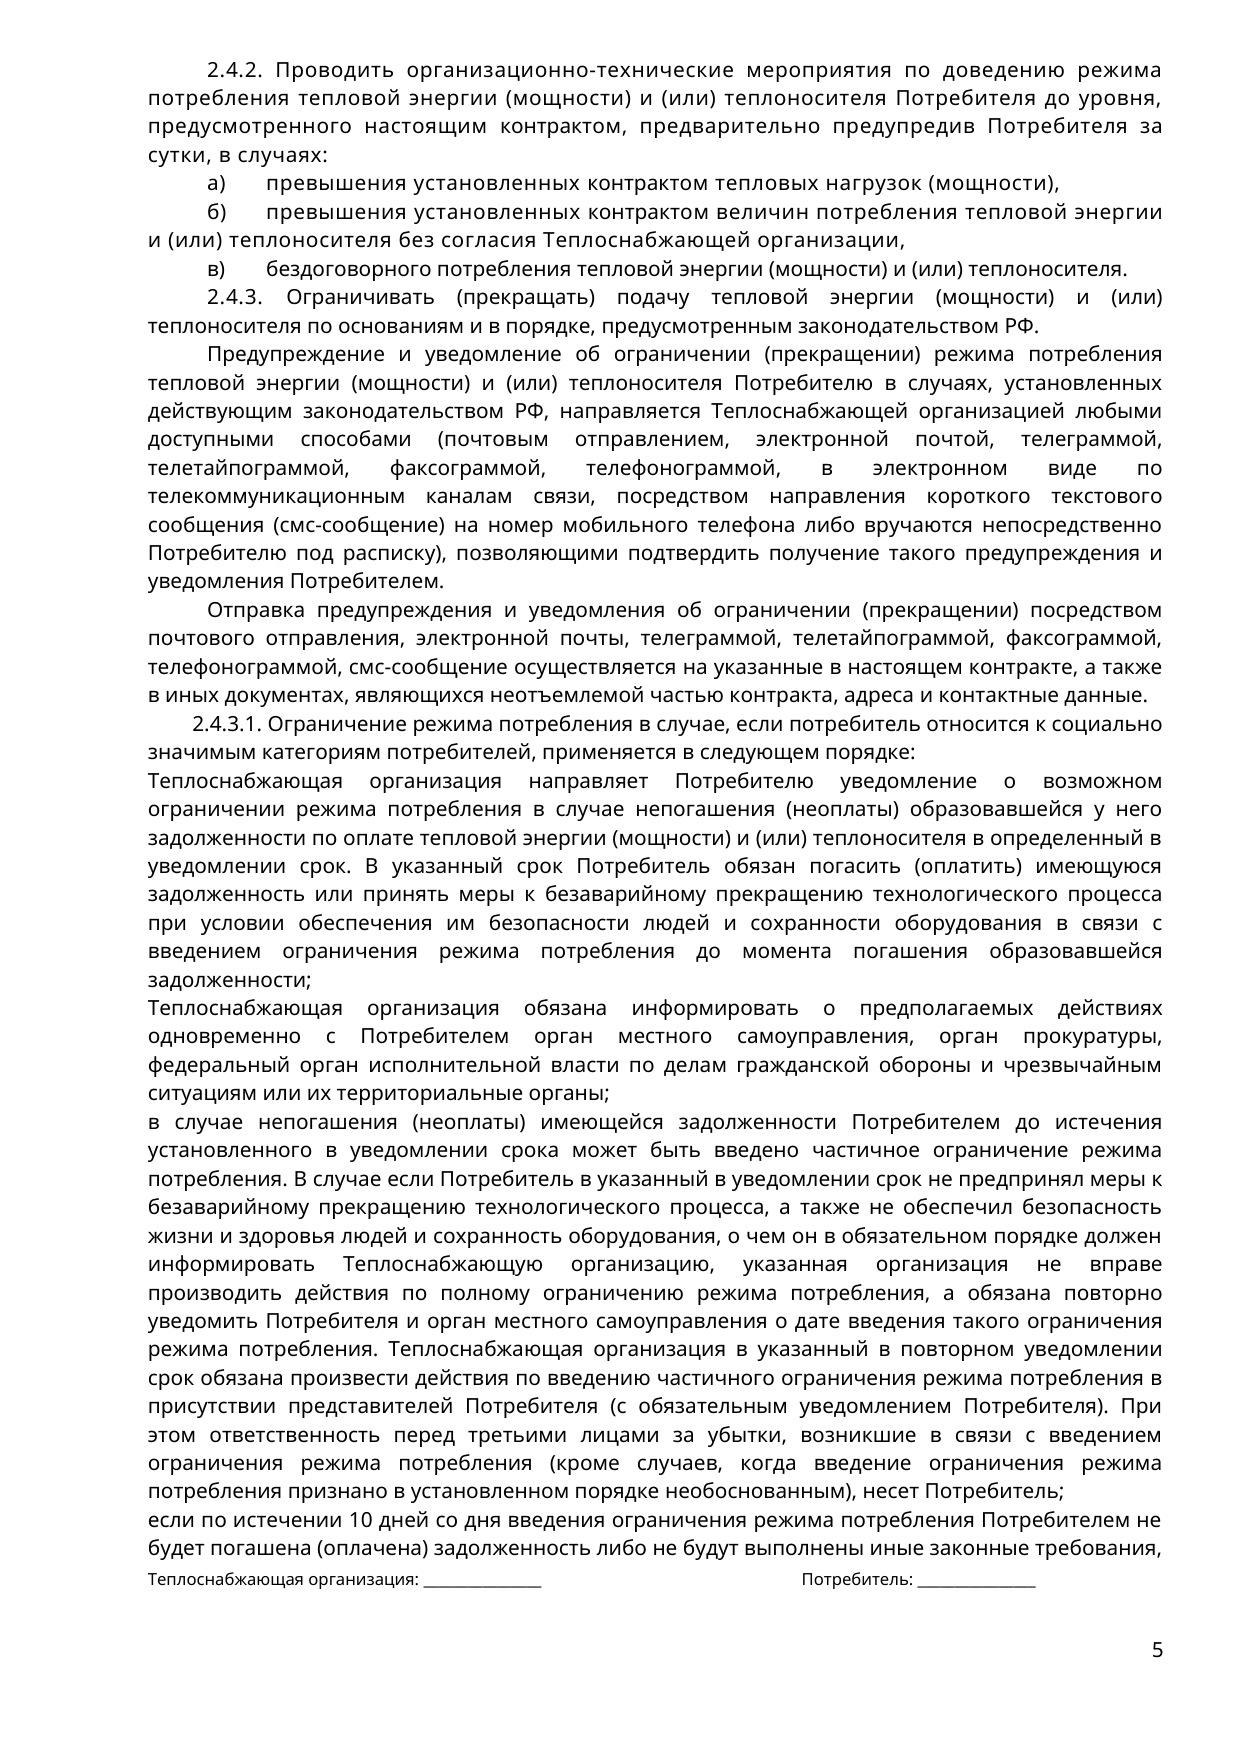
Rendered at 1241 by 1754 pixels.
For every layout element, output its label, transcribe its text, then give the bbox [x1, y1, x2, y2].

list превышения установленных контрактом тепловых нагрузок (мощности), [148, 168, 1163, 197]
text Предупреждение и уведомление об ограничении (прекращении) режима потребления тепловой энергии (мощности) и (или) теплоносителя Потребителю в случаях, установленных действующим законодательством РФ, направляется Теплоснабжающей организацией любыми доступными способами (почтовым отправлением, электронной почтой, телеграммой, телетайпограммой, факсограммой, телефонограммой, в электронном виде по телекоммуникационным каналам связи, посредством направления короткого текстового сообщения (смс-сообщение) на номер мобильного телефона либо вручаются непосредственно Потребителю под расписку), позволяющими подтвердить получение такого предупреждения и уведомления Потребителем. [148, 339, 1163, 595]
text Теплоснабжающая организация обязана информировать о предполагаемых действиях одновременно с Потребителем орган местного самоуправления, орган прокуратуры, федеральный орган исполнительной власти по делам гражданской обороны и чрезвычайным ситуациям или их территориальные органы; [148, 993, 1163, 1107]
text Отправка предупреждения и уведомления об ограничении (прекращении) посредством почтового отправления, электронной почты, телеграммой, телетайпограммой, факсограммой, телефонограммой, смс-сообщение осуществляется на указанные в настоящем контракте, а также в иных документах, являющихся неотъемлемой частью контракта, адреса и контактные данные. [148, 595, 1163, 709]
text 2.4.3.1. Ограничение режима потребления в случае, если потребитель относится к социально значимым категориям потребителей, применяется в следующем порядке: [148, 709, 1163, 766]
text в случае непогашения (неоплаты) имеющейся задолженности Потребителем до истечения установленного в уведомлении срока может быть введено частичное ограничение режима потребления. В случае если Потребитель в указанный в уведомлении срок не предпринял меры к безаварийному прекращению технологического процесса, а также не обеспечил безопасность жизни и здоровья людей и сохранность оборудования, о чем он в обязательном порядке должен информировать Теплоснабжающую организацию, указанная организация не вправе производить действия по полному ограничению режима потребления, а обязана повторно уведомить Потребителя и орган местного самоуправления о дате введения такого ограничения режима потребления. Теплоснабжающая организация в указанный в повторном уведомлении срок обязана произвести действия по введению частичного ограничения режима потребления в присутствии представителей Потребителя (с обязательным уведомлением Потребителя). При этом ответственность перед третьими лицами за убытки, возникшие в связи с введением ограничения режима потребления (кроме случаев, когда введение ограничения режима потребления признано в установленном порядке необоснованным), несет Потребитель; [148, 1107, 1163, 1505]
text 2.4.2. Проводить организационно-технические мероприятия по доведению режима потребления тепловой энергии (мощности) и (или) теплоносителя Потребителя до уровня, предусмотренного настоящим контрактом, предварительно предупредив Потребителя за сутки, в случаях: [148, 55, 1163, 168]
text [148, 1505, 1163, 1562]
list превышения установленных контрактом величин потребления тепловой энергии и (или) теплоносителя без согласия Теплоснабжающей организации, [148, 197, 1163, 254]
text Теплоснабжающая организация направляет Потребителю уведомление о возможном ограничении режима потребления в случае непогашения (неоплаты) образовавшейся у него задолженности по оплате тепловой энергии (мощности) и (или) теплоносителя в определенный в уведомлении срок. В указанный срок Потребитель обязан погасить (оплатить) имеющуюся задолженность или принять меры к безаварийному прекращению технологического процесса при условии обеспечения им безопасности людей и сохранности оборудования в связи с введением ограничения режима потребления до момента погашения образовавшейся задолженности; [148, 766, 1163, 993]
text 2.4.3. Ограничивать (прекращать) подачу тепловой энергии (мощности) и (или) теплоносителя по основаниям и в порядке, предусмотренным законодательством РФ. [148, 282, 1163, 339]
list бездоговорного потребления тепловой энергии (мощности) и (или) теплоносителя. [148, 254, 1163, 282]
